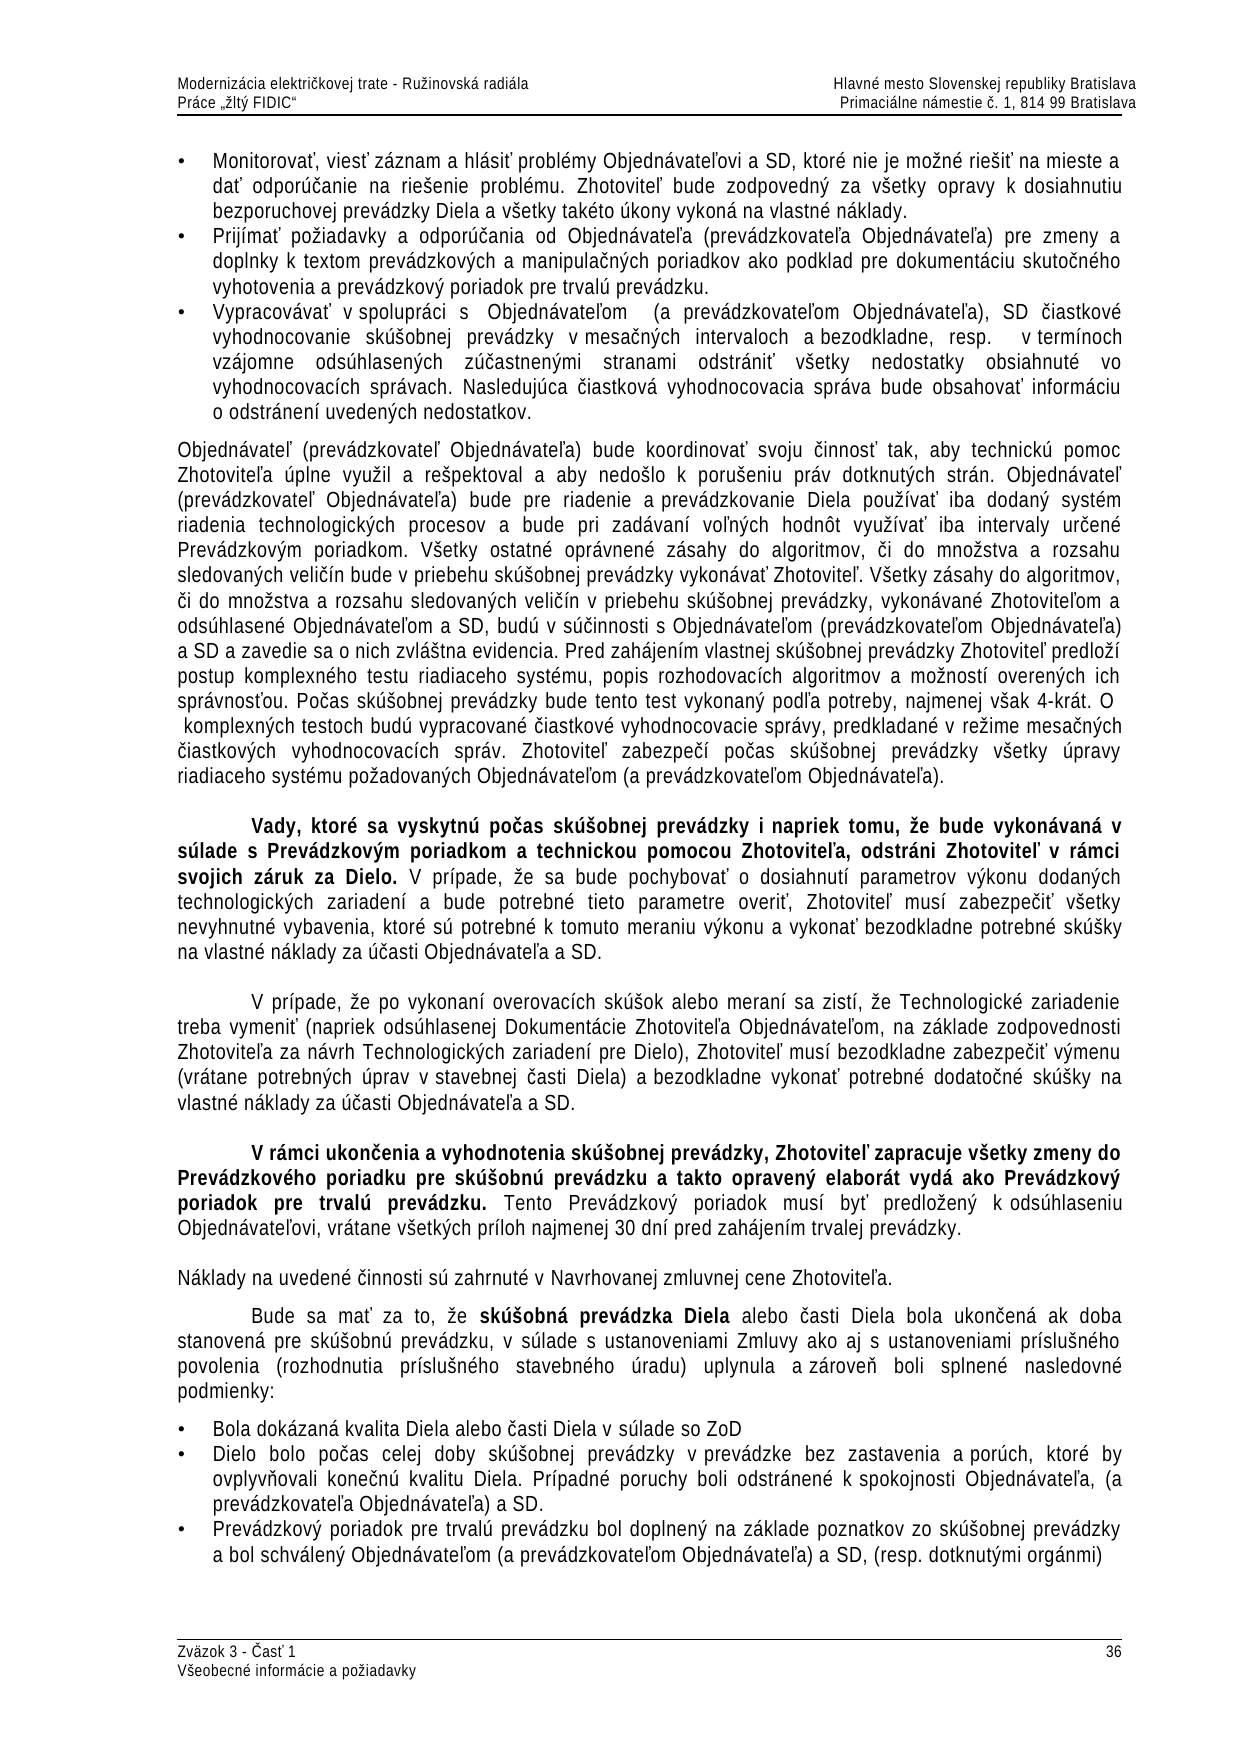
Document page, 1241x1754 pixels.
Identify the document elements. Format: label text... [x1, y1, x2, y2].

text V prípade, že po vykonaní overovacích skúšok alebo meraní sa zistí, že Technologické zariadenie treba vymeniť (napriek odsúhlasenej Dokumentácie Zhotoviteľa Objednávateľom, na základe zodpovednosti Zhotoviteľa za návrh Technologických zariadení pre Dielo), Zhotoviteľ musí bezodkladne zabezpečiť výmenu (vrátane potrebných úprav v stavebnej časti Diela) a bezodkladne vykonať potrebné dodatočné skúšky na vlastné náklady za účasti Objednávateľa a SD. [177, 989, 1122, 1114]
text Objednávateľ (prevádzkovateľ Objednávateľa) bude koordinovať svoju činnosť tak, aby technickú pomoc Zhotoviteľa úplne využil a rešpektoval a aby nedošlo k porušeniu práv dotknutých strán. Objednávateľ (prevádzkovateľ Objednávateľa) bude pre riadenie a prevádzkovanie Diela používať iba dodaný systém riadenia technologických procesov a bude pri zadávaní voľných hodnôt využívať iba intervaly určené Prevádzkovým poriadkom. Všetky ostatné oprávnené zásahy do algoritmov, či do množstva a rozsahu sledovaných veličín bude v priebehu skúšobnej prevádzky vykonávať Zhotoviteľ. Všetky zásahy do algoritmov, či do množstva a rozsahu sledovaných veličín v priebehu skúšobnej prevádzky, vykonávané Zhotoviteľom a odsúhlasené Objednávateľom a SD, budú v súčinnosti s Objednávateľom (prevádzkovateľom Objednávateľa) a SD a zavedie sa o nich zvláštna evidencia. Pred zahájením vlastnej skúšobnej prevádzky Zhotoviteľ predloží postup komplexného testu riadiaceho systému, popis rozhodovacích algoritmov a možností overených ich správnosťou. Počas skúšobnej prevádzky bude tento test vykonaný podľa potreby, najmenej však 4-krát. O komplexných testoch budú vypracované čiastkové vyhodnocovacie správy, predkladané v režime mesačných čiastkových vyhodnocovacích správ. Zhotoviteľ zabezpečí počas skúšobnej prevádzky všetky úpravy riadiaceho systému požadovaných Objednávateľom (a prevádzkovateľom Objednávateľa). [177, 437, 1122, 788]
text V rámci ukončenia a vyhodnotenia skúšobnej prevádzky, Zhotoviteľ zapracuje všetky zmeny do Prevádzkového poriadku pre skúšobnú prevádzku a takto opravený elaborát vydá ako Prevádzkový poriadok pre trvalú prevádzku. Tento Prevádzkový poriadok musí byť predložený k odsúhlaseniu Objednávateľovi, vrátane všetkých príloh najmenej 30 dní pred zahájením trvalej prevádzky. [177, 1139, 1122, 1240]
text Bude sa mať za to, že skúšobná prevádzka Diela alebo časti Diela bola ukončená ak doba stanovená pre skúšobnú prevádzku, v súlade s ustanoveniami Zmluvy ako aj s ustanoveniami príslušného povolenia (rozhodnutia príslušného stavebného úradu) uplynula a zároveň boli splnené nasledovné podmienky: [177, 1302, 1122, 1403]
list Prevádzkový poriadok pre trvalú prevádzku bol doplnený na základe poznatkov zo skúšobnej prevádzky a bol schválený Objednávateľom (a prevádzkovateľom Objednávateľa) a SD, (resp. dotknutými orgánmi) [177, 1516, 1122, 1567]
list Dielo bolo počas celej doby skúšobnej prevádzky v prevádzke bez zastavenia a porúch, ktoré by ovplyvňovali konečnú kvalitu Diela. Prípadné poruchy boli odstránené k spokojnosti Objednávateľa, (a prevádzkovateľa Objednávateľa) a SD. [177, 1441, 1122, 1516]
list Vypracovávať v spolupráci s Objednávateľom (a prevádzkovateľom Objednávateľa), SD čiastkové vyhodnocovanie skúšobnej prevádzky v mesačných intervaloch a bezodkladne, resp. v termínoch vzájomne odsúhlasených zúčastnenými stranami odstrániť všetky nedostatky obsiahnuté vo vyhodnocovacích správach. Nasledujúca čiastková vyhodnocovacia správa bude obsahovať informáciu o odstránení uvedených nedostatkov. [177, 299, 1122, 424]
list Bola dokázaná kvalita Diela alebo časti Diela v súlade so ZoD [177, 1415, 1122, 1441]
list Monitorovať, viesť záznam a hlásiť problémy Objednávateľovi a SD, ktoré nie je možné riešiť na mieste a dať odporúčanie na riešenie problému. Zhotoviteľ bude zodpovedný za všetky opravy k dosiahnutiu bezporuchovej prevádzky Diela a všetky takéto úkony vykoná na vlastné náklady. [177, 148, 1122, 223]
text Vady, ktoré sa vyskytnú počas skúšobnej prevádzky i napriek tomu, že bude vykonávaná v súlade s Prevádzkovým poriadkom a technickou pomocou Zhotoviteľa, odstráni Zhotoviteľ v rámci svojich záruk za Dielo. V prípade, že sa bude pochybovať o dosiahnutí parametrov výkonu dodaných technologických zariadení a bude potrebné tieto parametre overiť, Zhotoviteľ musí zabezpečiť všetky nevyhnutné vybavenia, ktoré sú potrebné k tomuto meraniu výkonu a vykonať bezodkladne potrebné skúšky na vlastné náklady za účasti Objednávateľa a SD. [177, 813, 1122, 964]
text Náklady na uvedené činnosti sú zahrnuté v Navrhovanej zmluvnej cene Zhotoviteľa. [177, 1265, 1122, 1290]
list Prijímať požiadavky a odporúčania od Objednávateľa (prevádzkovateľa Objednávateľa) pre zmeny a doplnky k textom prevádzkových a manipulačných poriadkov ako podklad pre dokumentáciu skutočného vyhotovenia a prevádzkový poriadok pre trvalú prevádzku. [177, 223, 1122, 299]
